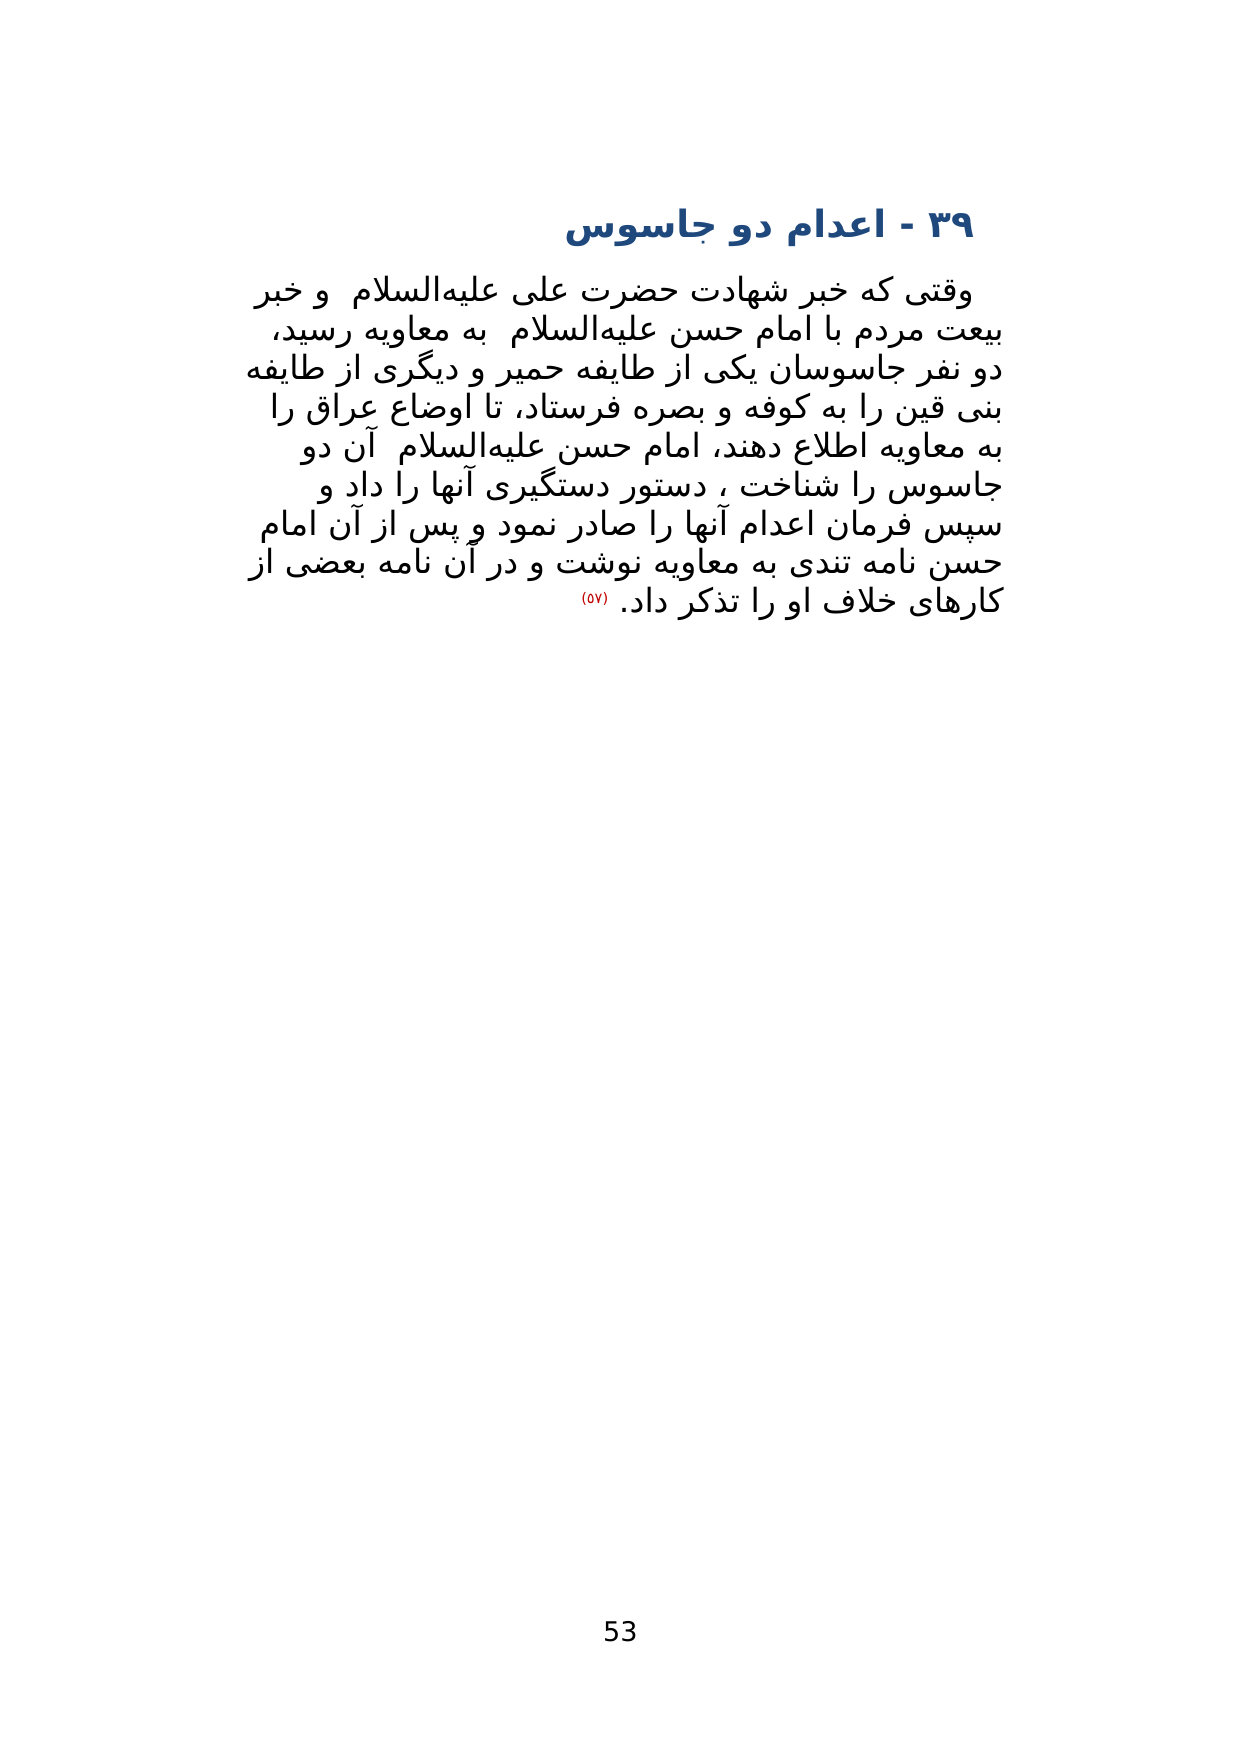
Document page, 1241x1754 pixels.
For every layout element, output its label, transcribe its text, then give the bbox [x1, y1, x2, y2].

text وقتى كه خبر شهادت حضرت على عليه‌السلام و خبر بيعت مردم با امام حسن عليه‌السلام به معاويه رسيد، دو نفر جاسوسان يكى از طايفه حمير و ديگرى از طايفه بنى قين را به كوفه و بصره فرستاد، تا اوضاع عراق را به معاويه اطلاع دهند، امام حسن عليه‌السلام آن دو جاسوس را شناخت ، دستور دستگيرى آنها را داد و سپس فرمان اعدام آنها را صادر نمود و پس از آن امام حسن نامه تندى به معاويه نوشت و در آن نامه بعضى از كارهاى خلاف او را تذكر داد. (٥٧) [236, 271, 1004, 621]
subtitle ٣٩ - اعدام دو جاسوس [236, 202, 1004, 246]
